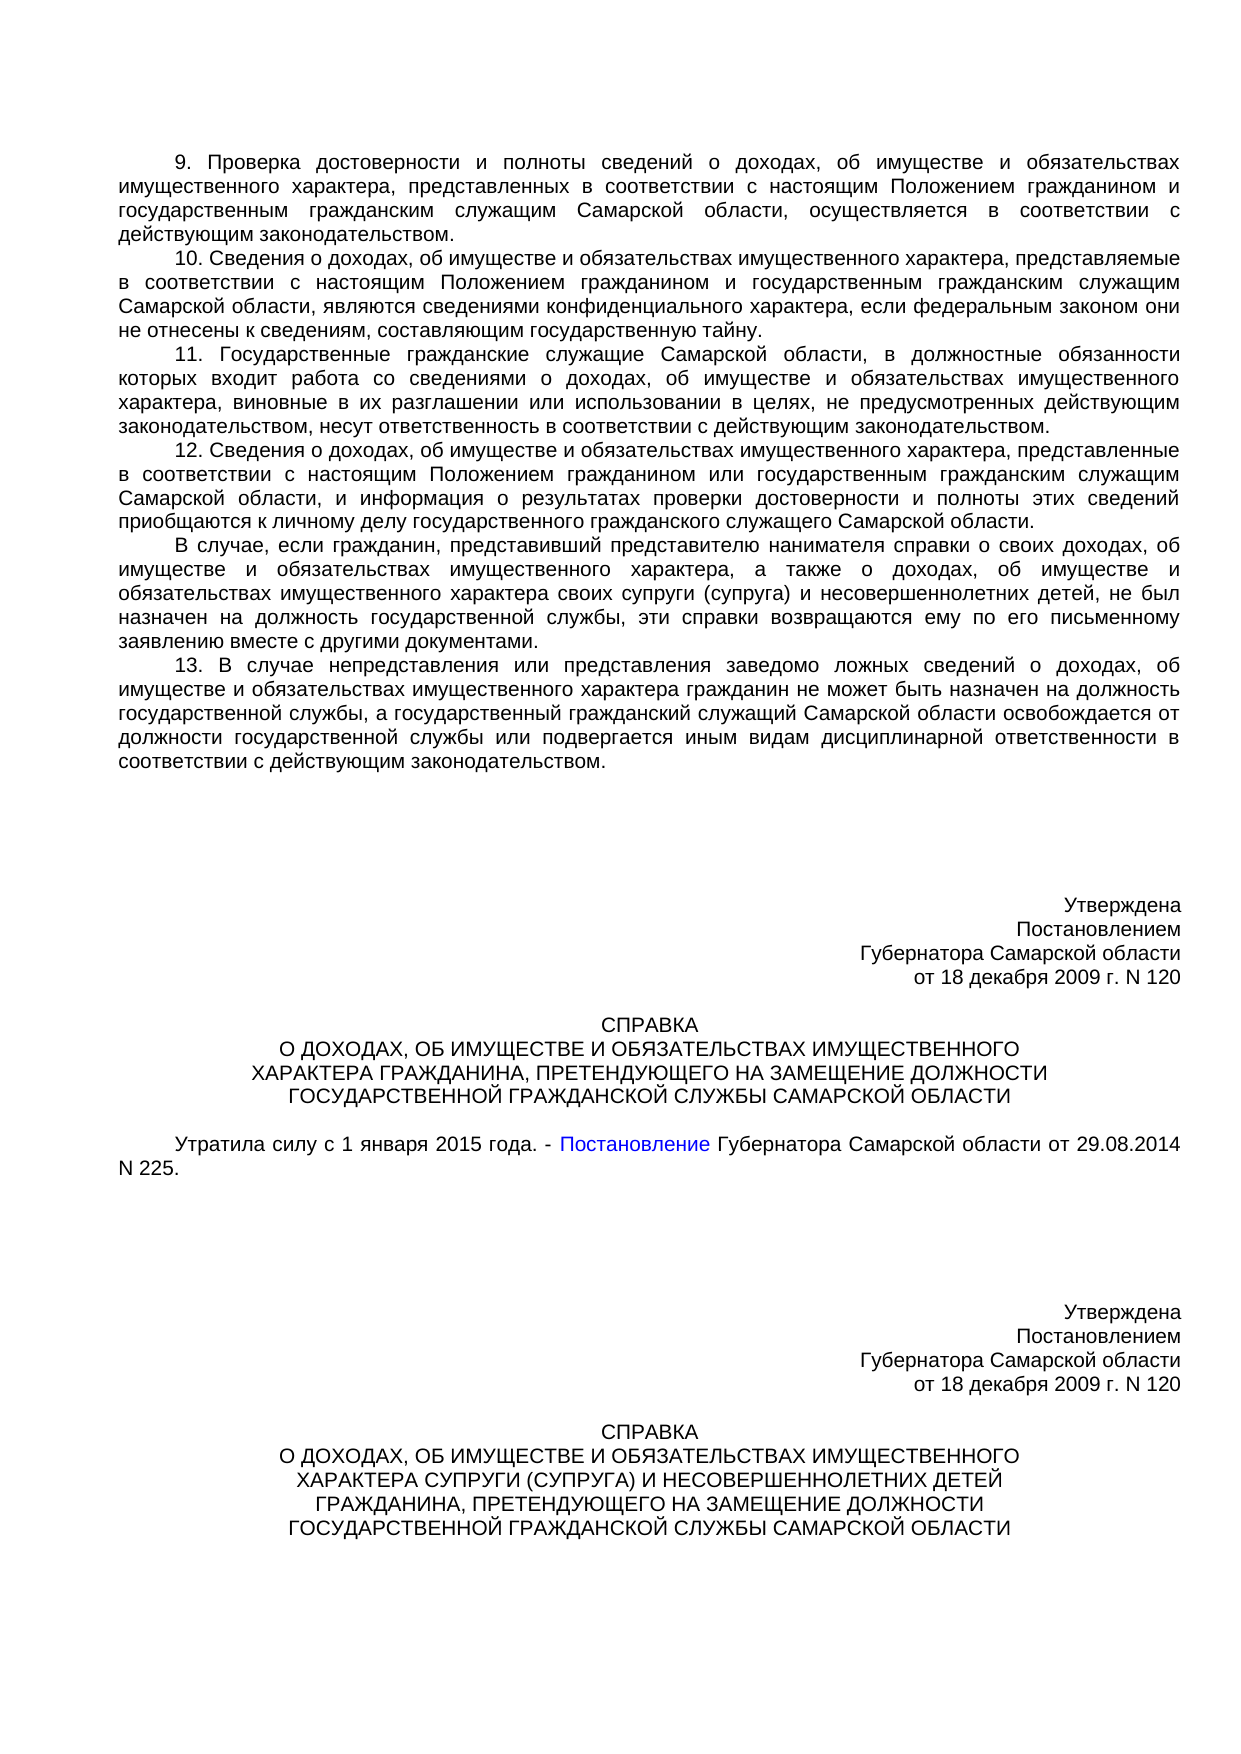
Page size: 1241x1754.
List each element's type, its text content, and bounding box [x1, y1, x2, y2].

text 12. Сведения о доходах, об имуществе и обязательствах имущественного характера, представленные в соответствии с настоящим Положением гражданином или государственным гражданским служащим Самарской области, и информация о результатах проверки достоверности и полноты этих сведений приобщаются к личному делу государственного гражданского служащего Самарской области. [118, 437, 1181, 533]
text от 18 декабря 2009 г. N 120 [118, 1372, 1181, 1396]
text ХАРАКТЕРА ГРАЖДАНИНА, ПРЕТЕНДУЮЩЕГО НА ЗАМЕЩЕНИЕ ДОЛЖНОСТИ [118, 1060, 1181, 1084]
text Губернатора Самарской области [118, 941, 1181, 964]
text 13. В случае непредставления или представления заведомо ложных сведений о доходах, об имуществе и обязательствах имущественного характера гражданин не может быть назначен на должность государственной службы, а государственный гражданский служащий Самарской области освобождается от должности государственной службы или подвергается иным видам дисциплинарной ответственности в соответствии с действующим законодательством. [118, 653, 1181, 773]
text ХАРАКТЕРА СУПРУГИ (СУПРУГА) И НЕСОВЕРШЕННОЛЕТНИХ ДЕТЕЙ [118, 1468, 1181, 1492]
text О ДОХОДАХ, ОБ ИМУЩЕСТВЕ И ОБЯЗАТЕЛЬСТВАХ ИМУЩЕСТВЕННОГО [118, 1036, 1181, 1060]
text 9. Проверка достоверности и полноты сведений о доходах, об имуществе и обязательствах имущественного характера, представленных в соответствии с настоящим Положением гражданином и государственным гражданским служащим Самарской области, осуществляется в соответствии с действующим законодательством. [118, 150, 1181, 246]
text Губернатора Самарской области [118, 1348, 1181, 1372]
text СПРАВКА [118, 1420, 1181, 1444]
text Утратила силу с 1 января 2015 года. - Постановление Губернатора Самарской области от 29.08.2014 N 225. [118, 1132, 1181, 1180]
text Постановлением [118, 917, 1181, 941]
text 11. Государственные гражданские служащие Самарской области, в должностные обязанности которых входит работа со сведениями о доходах, об имуществе и обязательствах имущественного характера, виновные в их разглашении или использовании в целях, не предусмотренных действующим законодательством, несут ответственность в соответствии с действующим законодательством. [118, 342, 1181, 437]
text О ДОХОДАХ, ОБ ИМУЩЕСТВЕ И ОБЯЗАТЕЛЬСТВАХ ИМУЩЕСТВЕННОГО [118, 1444, 1181, 1468]
text ГОСУДАРСТВЕННОЙ ГРАЖДАНСКОЙ СЛУЖБЫ САМАРСКОЙ ОБЛАСТИ [118, 1516, 1181, 1539]
text Утверждена [118, 893, 1181, 917]
text ГОСУДАРСТВЕННОЙ ГРАЖДАНСКОЙ СЛУЖБЫ САМАРСКОЙ ОБЛАСТИ [118, 1084, 1181, 1108]
text 10. Сведения о доходах, об имуществе и обязательствах имущественного характера, представляемые в соответствии с настоящим Положением гражданином и государственным гражданским служащим Самарской области, являются сведениями конфиденциального характера, если федеральным законом они не отнесены к сведениям, составляющим государственную тайну. [118, 246, 1181, 342]
text Постановлением [118, 1324, 1181, 1348]
text от 18 декабря 2009 г. N 120 [118, 964, 1181, 988]
text В случае, если гражданин, представивший представителю нанимателя справки о своих доходах, об имуществе и обязательствах имущественного характера, а также о доходах, об имуществе и обязательствах имущественного характера своих супруги (супруга) и несовершеннолетних детей, не был назначен на должность государственной службы, эти справки возвращаются ему по его письменному заявлению вместе с другими документами. [118, 533, 1181, 653]
text Утверждена [118, 1300, 1181, 1324]
text ГРАЖДАНИНА, ПРЕТЕНДУЮЩЕГО НА ЗАМЕЩЕНИЕ ДОЛЖНОСТИ [118, 1492, 1181, 1516]
text СПРАВКА [118, 1012, 1181, 1036]
